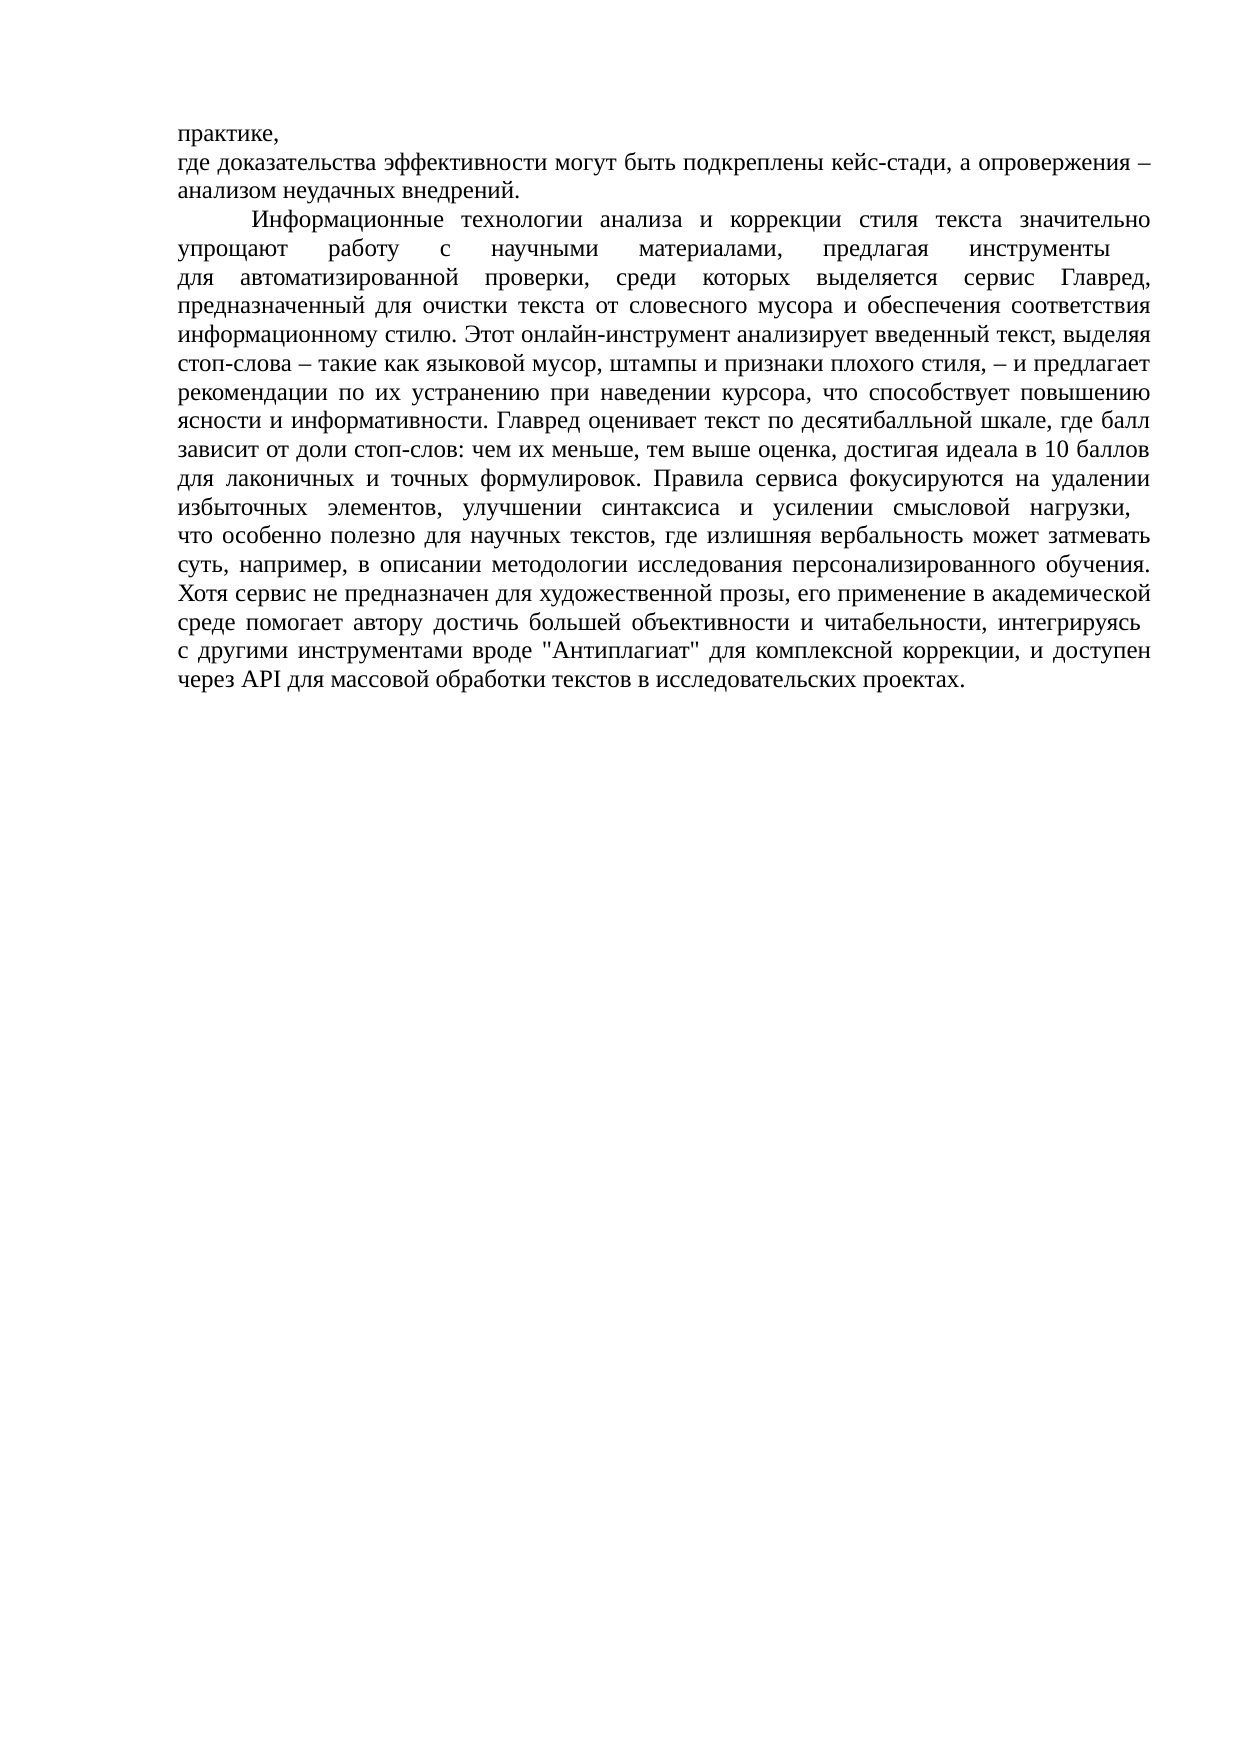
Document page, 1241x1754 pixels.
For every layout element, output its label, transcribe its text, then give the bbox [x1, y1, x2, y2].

text Информационные технологии анализа и коррекции стиля текста значительно упрощают работу с научными материалами, предлагая инструменты для автоматизированной проверки, среди которых выделяется сервис Главред, предназначенный для очистки текста от словесного мусора и обеспечения соответствия информационному стилю. Этот онлайн-инструмент анализирует введенный текст, выделяя стоп-слова – такие как языковой мусор, штампы и признаки плохого стиля, – и предлагает рекомендации по их устранению при наведении курсора, что способствует повышению ясности и информативности. Главред оценивает текст по десятибалльной шкале, где балл зависит от доли стоп-слов: чем их меньше, тем выше оценка, достигая идеала в 10 баллов для лаконичных и точных формулировок. Правила сервиса фокусируются на удалении избыточных элементов, улучшении синтаксиса и усилении смысловой нагрузки, что особенно полезно для научных текстов, где излишняя вербальность может затмевать суть, например, в описании методологии исследования персонализированного обучения. Хотя сервис не предназначен для художественной прозы, его применение в академической среде помогает автору достичь большей объективности и читабельности, интегрируясь с другими инструментами вроде "Антиплагиат" для комплексной коррекции, и доступен через API для массовой обработки текстов в исследовательских проектах. [177, 204, 1152, 693]
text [177, 118, 1152, 204]
